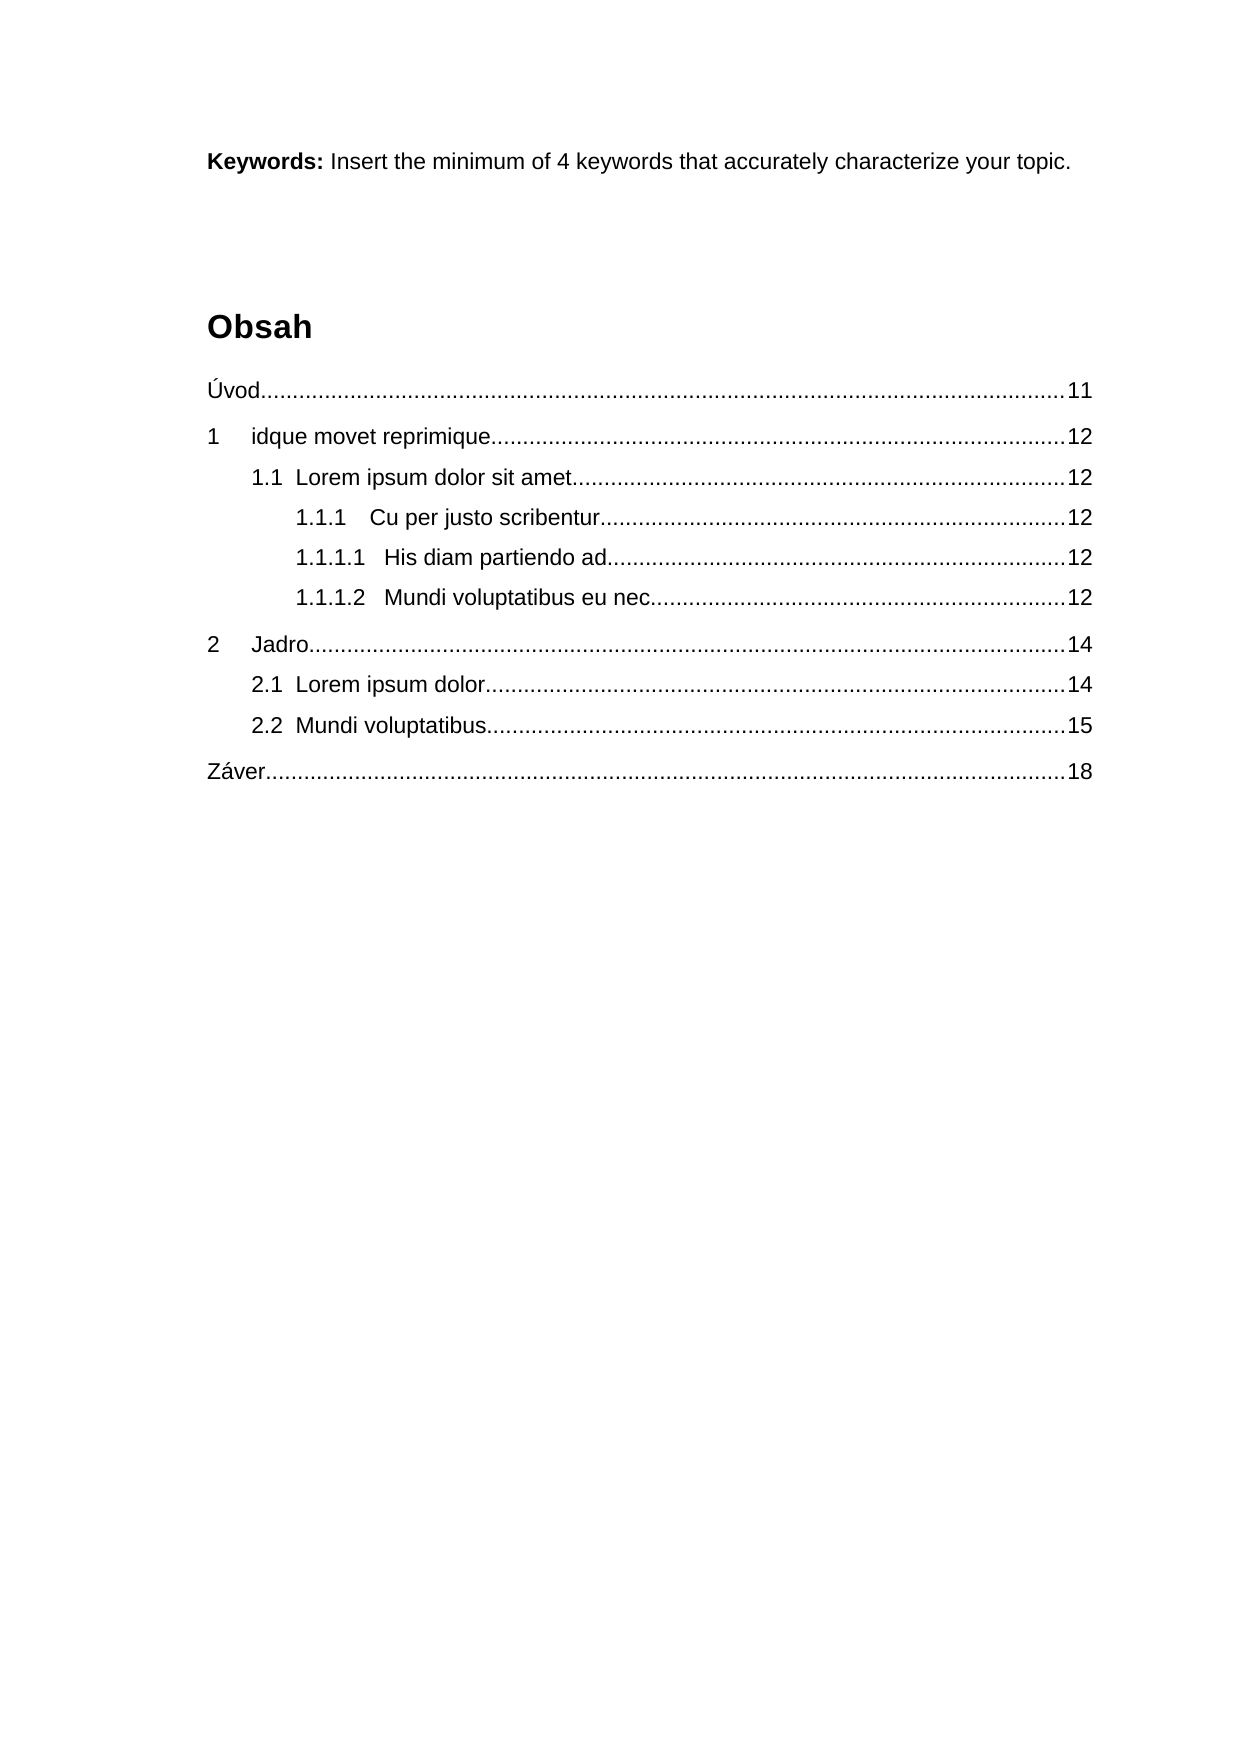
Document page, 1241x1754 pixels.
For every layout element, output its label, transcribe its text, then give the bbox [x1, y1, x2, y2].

text 1.1.1.2 Mundi voluptatibus eu nec 12 [295, 584, 1092, 611]
text 2 Jadro 14 [207, 631, 1092, 657]
text 1.1 Lorem ipsum dolor sit amet 12 [251, 463, 1092, 490]
text 1.1.1.1 His diam partiendo ad 12 [295, 544, 1092, 570]
text 2.1 Lorem ipsum dolor 14 [251, 671, 1092, 698]
text 2.2 Mundi voluptatibus 15 [251, 712, 1092, 738]
text Obsah [207, 307, 1092, 346]
text 1.1.1 Cu per justo scribentur 12 [295, 504, 1092, 530]
text Úvod 11 [207, 377, 1092, 404]
text Záver 18 [207, 758, 1092, 784]
text 1 idque movet reprimique 12 [207, 423, 1092, 449]
text Keywords: Insert the minimum of 4 keywords that accurately characterize your topic. [207, 148, 1092, 174]
